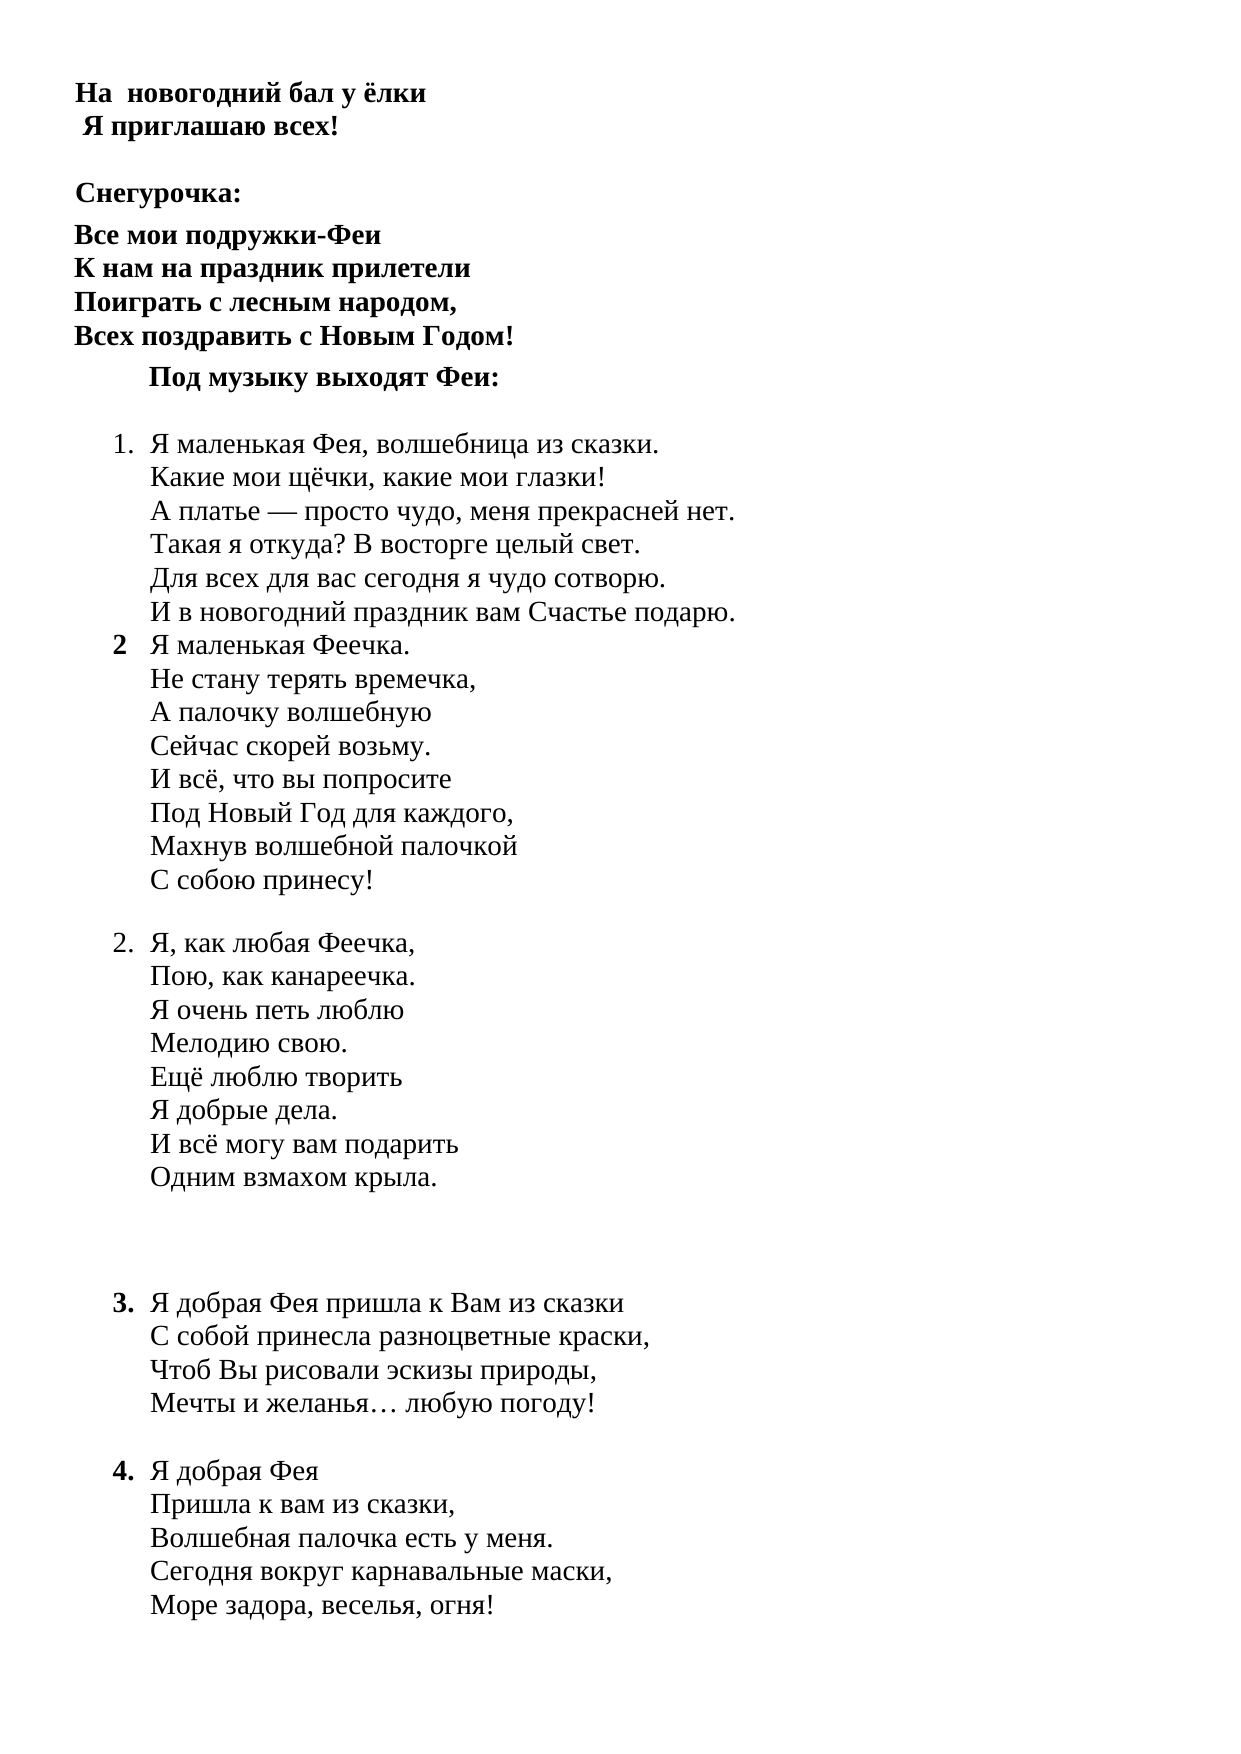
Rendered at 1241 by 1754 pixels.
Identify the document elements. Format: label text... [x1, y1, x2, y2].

list Я, как любая Феечка, Пою, как канареечка. Я очень петь люблю Мелодию свою. Ещё люблю творить Я добрые дела. И всё могу вам подарить Одним взмахом крыла. [112, 925, 1165, 1193]
text Под музыку выходят Феи: [75, 359, 1165, 392]
list Я добрая Фея пришла к Вам из сказки С собой принесла разноцветные краски, Чтоб Вы рисовали эскизы природы, Мечты и желанья… любую погоду! [112, 1285, 1165, 1419]
text На новогодний бал у ёлки Я приглашаю всех! [75, 75, 1165, 142]
table_header Все мои подружки-Феи К нам на праздник прилетели Поиграть с лесным народом, Всех поздравить с Новым Годом! [66, 209, 1174, 359]
text Снегурочка: [75, 176, 1165, 209]
list Я добрая Фея Пришла к вам из сказки, Волшебная палочка есть у меня. Сегодня вокруг карнавальные маски, Море задора, веселья, огня! [112, 1453, 1165, 1620]
list Я маленькая Фея, волшебница из сказки. Какие мои щёчки, какие мои глазки! А платье — просто чудо, меня прекрасней нет. Такая я откуда? В восторге целый свет. Для всех для вас сегодня я чудо сотворю. И в новогодний праздник вам Счастье подарю. [112, 426, 1165, 627]
list Я маленькая Феечка. Не стану терять времечка, А палочку волшебную Сейчас скорей возьму. И всё, что вы попросите Под Новый Год для каждого, Махнув волшебной палочкой С собою принесу! [112, 627, 1165, 896]
